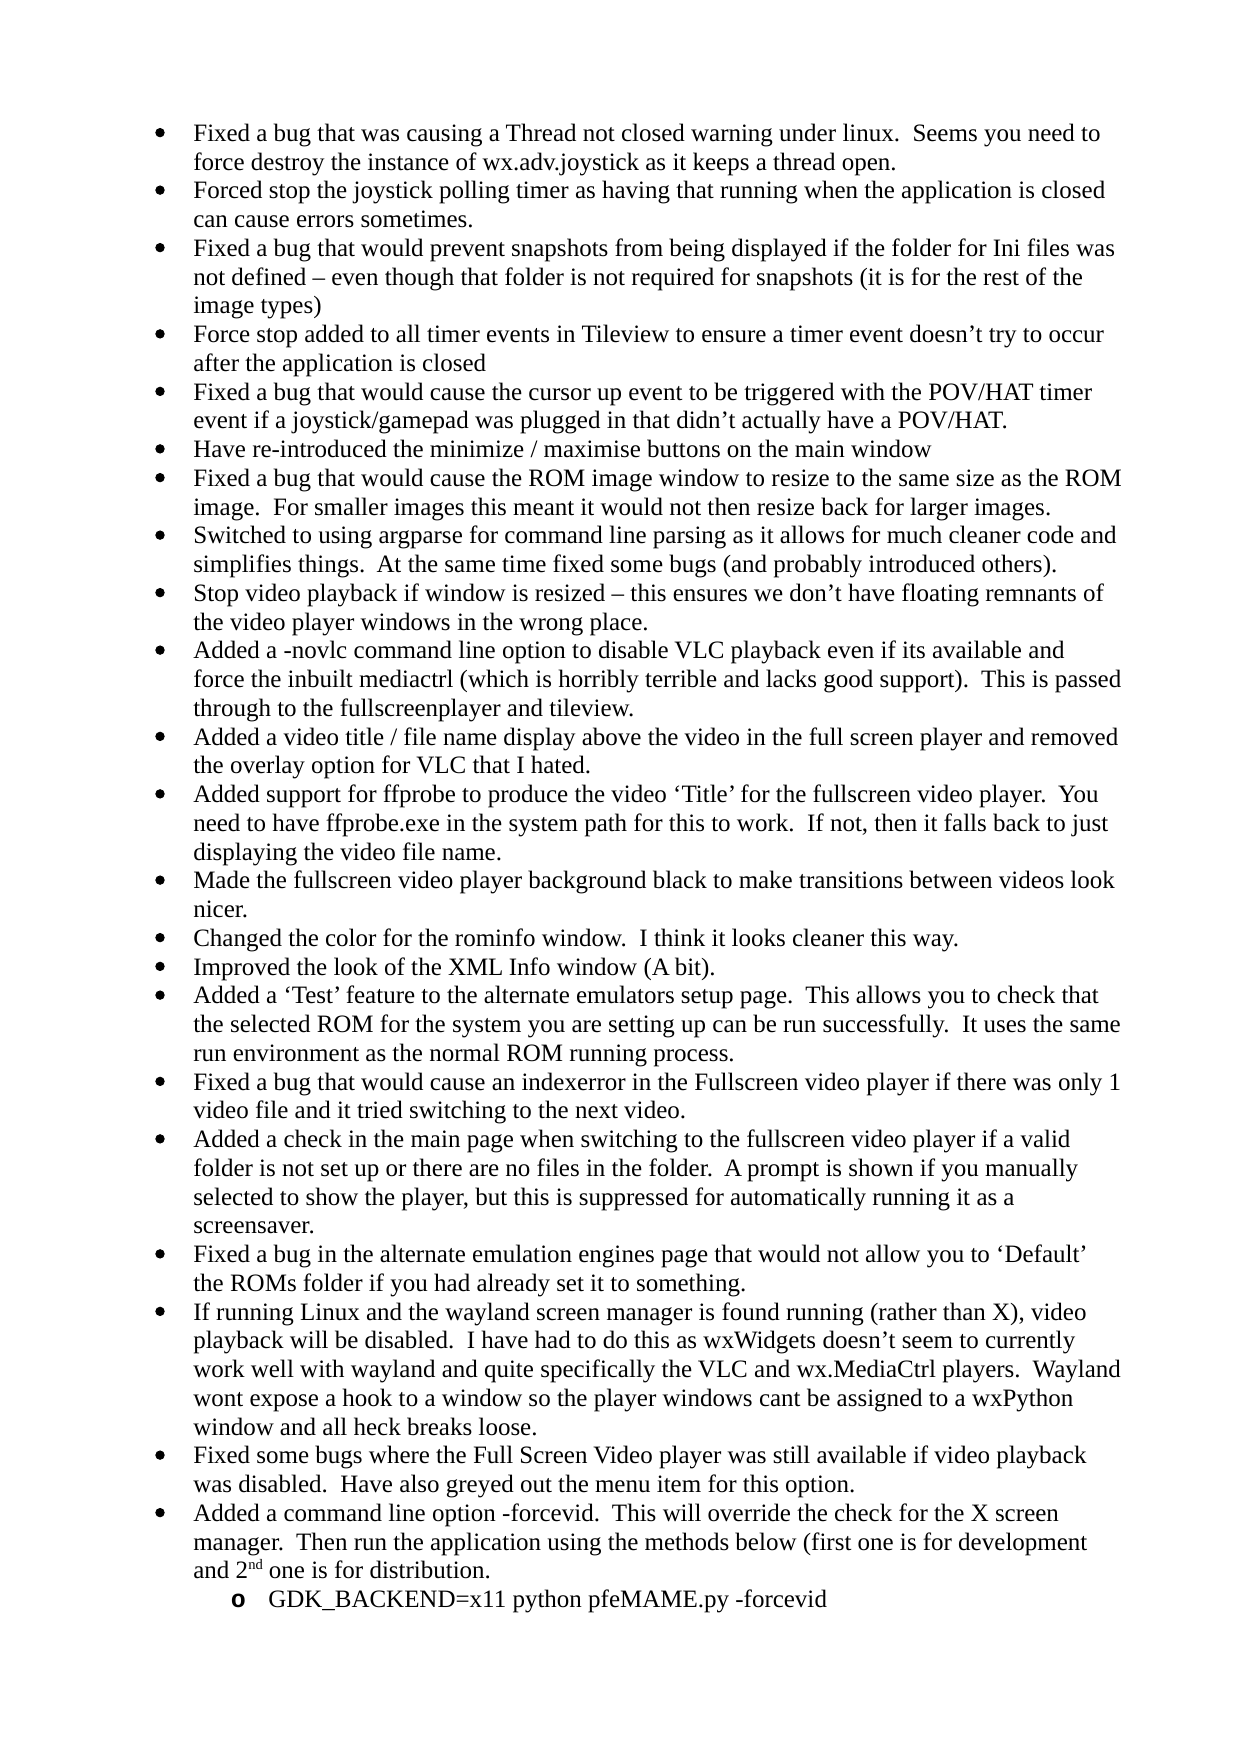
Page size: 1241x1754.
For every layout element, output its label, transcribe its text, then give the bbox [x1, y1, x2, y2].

list If running Linux and the wayland screen manager is found running (rather than X), video playback will be disabled. I have had to do this as wxWidgets doesn’t seem to currently work well with wayland and quite specifically the VLC and wx.MediaCtrl players. Wayland wont expose a hook to a window so the player windows cant be assigned to a wxPython window and all heck breaks loose. [156, 1297, 1122, 1441]
list Changed the color for the rominfo window. I think it looks cleaner this way. [156, 923, 1122, 952]
list Switched to using argparse for command line parsing as it allows for much cleaner code and simplifies things. At the same time fixed some bugs (and probably introduced others). [156, 521, 1122, 578]
list Fixed a bug that would cause an indexerror in the Fullscreen video player if there was only 1 video file and it tried switching to the next video. [156, 1067, 1122, 1124]
list Fixed a bug in the alternate emulation engines page that would not allow you to ‘Default’ the ROMs folder if you had already set it to something. [156, 1239, 1122, 1297]
list Fixed a bug that would cause the ROM image window to resize to the same size as the ROM image. For smaller images this meant it would not then resize back for larger images. [156, 463, 1122, 521]
list Added support for ffprobe to produce the video ‘Title’ for the fullscreen video player. You need to have ffprobe.exe in the system path for this to work. If not, then it falls back to just displaying the video file name. [156, 779, 1122, 866]
list Improved the look of the XML Info window (A bit). [156, 952, 1122, 981]
list Force stop added to all timer events in Tileview to ensure a timer event doesn’t try to occur after the application is closed [156, 319, 1122, 377]
list Stop video playback if window is resized – this ensures we don’t have floating remnants of the video player windows in the wrong place. [156, 578, 1122, 636]
list Added a command line option -forcevid. This will override the check for the X screen manager. Then run the application using the methods below (first one is for development and 2nd one is for distribution. [156, 1498, 1122, 1584]
list Have re-introduced the minimize / maximise buttons on the main window [156, 434, 1122, 463]
list Fixed some bugs where the Full Screen Video player was still available if video playback was disabled. Have also greyed out the menu item for this option. [156, 1441, 1122, 1498]
list Fixed a bug that would prevent snapshots from being displayed if the folder for Ini files was not defined – even though that folder is not required for snapshots (it is for the rest of the image types) [156, 233, 1122, 319]
list Forced stop the joystick polling timer as having that running when the application is closed can cause errors sometimes. [156, 176, 1122, 233]
list Added a check in the main page when switching to the fullscreen video player if a valid folder is not set up or there are no files in the folder. A prompt is shown if you manually selected to show the player, but this is suppressed for automatically running it as a screensaver. [156, 1124, 1122, 1239]
list Fixed a bug that was causing a Thread not closed warning under linux. Seems you need to force destroy the instance of wx.adv.joystick as it keeps a thread open. [156, 118, 1122, 176]
list Made the fullscreen video player background black to make transitions between videos look nicer. [156, 866, 1122, 923]
list Added a -novlc command line option to disable VLC playback even if its available and force the inbuilt mediactrl (which is horribly terrible and lacks good support). This is passed through to the fullscreenplayer and tileview. [156, 636, 1122, 722]
list GDK_BACKEND=x11 python pfeMAME.py -forcevid [231, 1584, 1122, 1615]
list Added a video title / file name display above the video in the full screen player and removed the overlay option for VLC that I hated. [156, 722, 1122, 779]
list Added a ‘Test’ feature to the alternate emulators setup page. This allows you to check that the selected ROM for the system you are setting up can be run successfully. It uses the same run environment as the normal ROM running process. [156, 981, 1122, 1067]
list Fixed a bug that would cause the cursor up event to be triggered with the POV/HAT timer event if a joystick/gamepad was plugged in that didn’t actually have a POV/HAT. [156, 377, 1122, 434]
